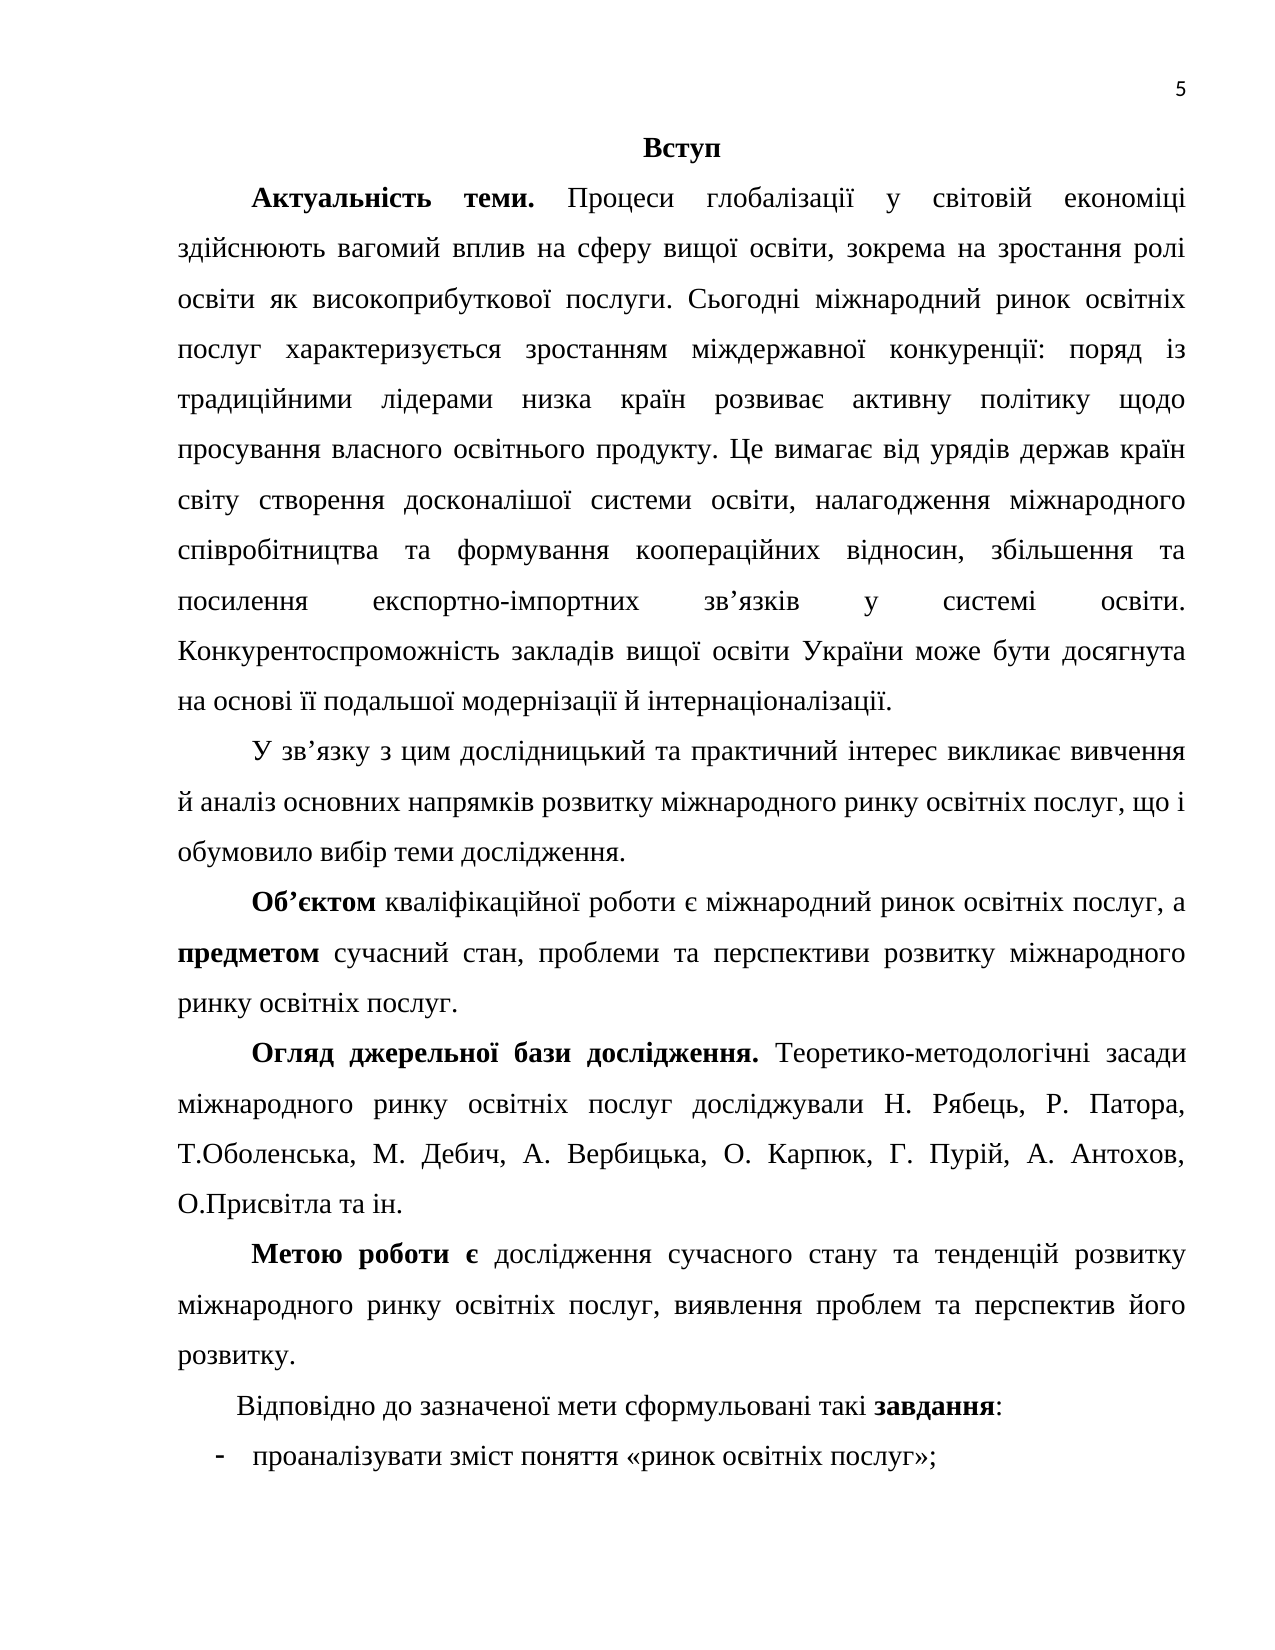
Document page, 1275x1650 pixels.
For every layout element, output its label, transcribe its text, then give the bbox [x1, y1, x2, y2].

list проаналізувати зміст поняття «ринок освітніх послуг»; [215, 1438, 1186, 1472]
text У зв’язку з цим дослідницький та практичний інтерес викликає вивчення й аналіз основних напрямків розвитку міжнародного ринку освітніх послуг, що і обумовило вибір теми дослідження. [177, 733, 1186, 868]
text Актуальність теми. Процеси глобалізації у світовій економіці здійснюють вагомий вплив на сферу вищої освіти, зокрема на зростання ролі освіти як високоприбуткової послуги. Сьогодні міжнародний ринок освітніх послуг характеризується зростанням міждержавної конкуренції: поряд із традиційними лідерами низка країн розвиває активну політику щодо просування власного освітнього продукту. Це вимагає від урядів держав країн світу створення досконалішої системи освіти, налагодження міжнародного співробітництва та формування коопераційних відносин, збільшення та посилення експортно-імпортних зв’язків у системі освіти. Конкурентоспроможність закладів вищої освіти України може бути досягнута на основі її подальшої модернізації й інтернаціоналізації. [177, 180, 1186, 717]
text Огляд джерельної бази дослідження. Теоретико-методологічні засади міжнародного ринку освітніх послуг досліджували Н. Рябець, Р. Патора, Т.Оболенська, М. Дебич, А. Вербицька, О. Карпюк, Г. Пурій, А. Антохов, О.Присвітла та ін. [177, 1035, 1186, 1220]
text Відповідно до зазначеної мети сформульовані такі завдання: [177, 1388, 1186, 1421]
subtitle Вступ [177, 130, 1186, 163]
text Об’єктом кваліфікаційної роботи є міжнародний ринок освітніх послуг, а предметом сучасний стан, проблеми та перспективи розвитку міжнародного ринку освітніх послуг. [177, 884, 1186, 1019]
text Метою роботи є дослідження сучасного стану та тенденцій розвитку міжнародного ринку освітніх послуг, виявлення проблем та перспектив його розвитку. [177, 1237, 1186, 1371]
